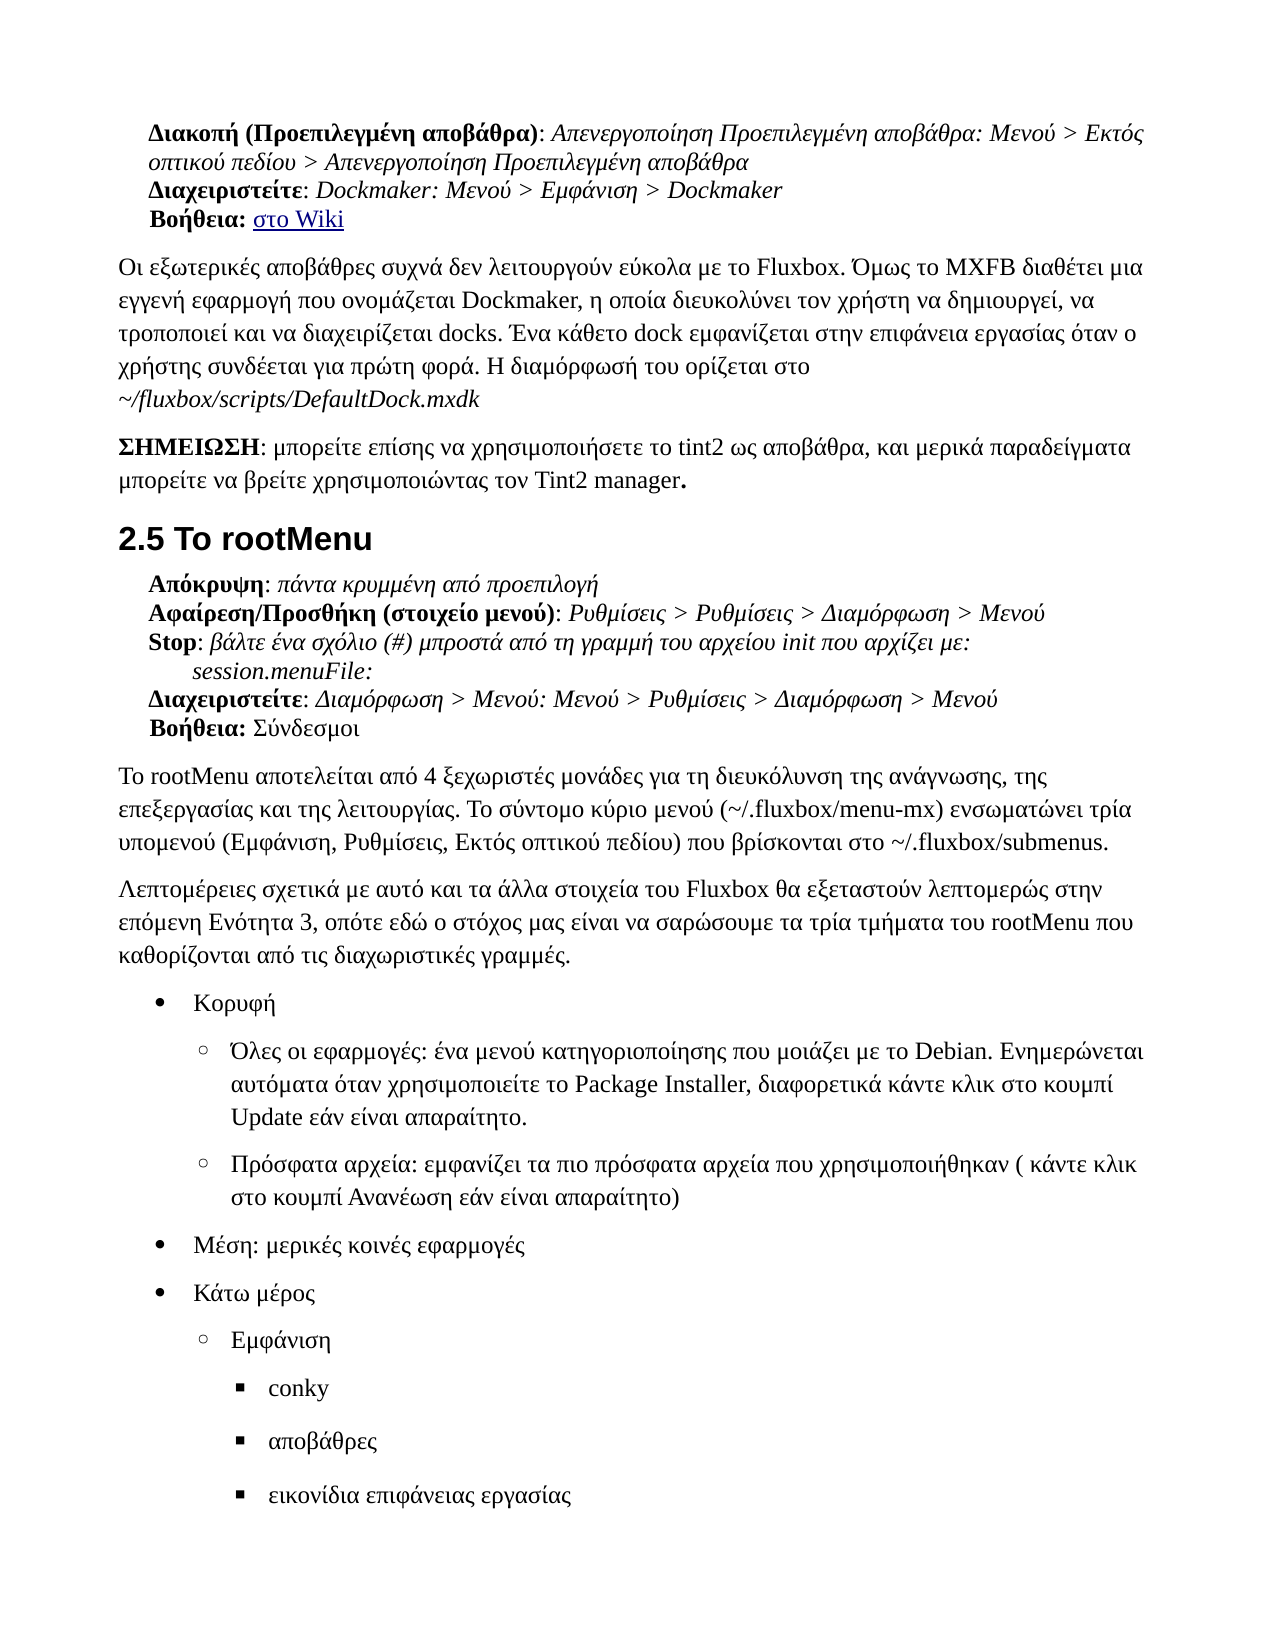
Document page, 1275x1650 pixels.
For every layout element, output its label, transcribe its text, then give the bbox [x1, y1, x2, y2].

text ΣΗΜΕΙΩΣΗ: μπορείτε επίσης να χρησιμοποιήσετε το tint2 ως αποβάθρα, και μερικά παραδείγματα μπορείτε να βρείτε χρησιμοποιώντας τον Tint2 manager. [118, 432, 1157, 493]
text Διαχειριστείτε: Dockmaker: Μενού > Εμφάνιση > Dockmaker [148, 176, 1157, 204]
subtitle 2.5 Το rootMenu [118, 518, 1157, 557]
text Οι εξωτερικές αποβάθρες συχνά δεν λειτουργούν εύκολα με το Fluxbox. Όμως το MXFB διαθέτει μια εγγενή εφαρμογή που ονομάζεται Dockmaker, η οποία διευκολύνει τον χρήστη να δημιουργεί, να τροποποιεί και να διαχειρίζεται docks. Ένα κάθετο dock εμφανίζεται στην επιφάνεια εργασίας όταν ο χρήστης συνδέεται για πρώτη φοράδιαμόρφωσή ορίζεται στο ~/fluxbox/scripts/DefaultDock.mxdk [118, 252, 1157, 413]
list εικονίδια επιφάνειας εργασίας [231, 1480, 1157, 1509]
list Κορυφή [156, 988, 1157, 1017]
text Απόκρυψη: πάντα κρυμμένη από προεπιλογή [148, 569, 1157, 598]
text Βοήθεια: Σύνδεσμοι [118, 713, 1157, 742]
text Stop: βάλτε ένα σχόλιο (#) μπροστά από τη γραμμή του που αρχίζει : [148, 627, 1157, 656]
list αποβάθρες [231, 1426, 1157, 1455]
text Βοήθεια: στο Wiki [118, 204, 1157, 233]
list Κάτω μέρος [156, 1278, 1157, 1306]
text Αφαίρεση/Προσθήκη (στοιχείο μενού): Ρυθμίσεις > Ρυθμίσεις > Διαμόρφωση > Μενού [148, 598, 1157, 627]
text Λεπτομέρειες σχετικά με αυτό και τα άλλα στοιχεία του Fluxbox θα εξεταστούν λεπτομερώς στην επόμενη Ενότητα 3, οπότε εδώ ο στόχος μας είναι τα τρία τμήματα του rootMenu που καθορίζονται από τις διαχωριστικές γραμμές. [118, 874, 1157, 969]
list conky [231, 1373, 1157, 1402]
list Πρόσφατα αρχεία: εμφανίζει τα πιο πρόσφατα αρχεία που χρησιμοποιήθηκαν ( Ανανέωση εάν είναι απαραίτητο) [193, 1149, 1157, 1211]
text Το rootMenu αποτελείται από 4 ξεχωριστές μονάδες για τη διευκόλυνση της ανάγνωσης, της επεξεργασίας και της λειτουργίας. Το σύντομο κύριο μενού (~/.fluxbox/menu-mx) ενσωματώνει τρία υπομενού (Εμφάνιση, Ρυθμίσεις, Εκτός οπτικού πεδίου) που βρίσκονται στο . [118, 761, 1157, 856]
text Διαχειριστείτε: Διαμόρφωση > Μενού: Μενού > Ρυθμίσεις > Διαμόρφωση > Μενού [148, 684, 1157, 713]
text session.menuFile: [148, 656, 1157, 684]
list Όλες οι εφαρμογές: ένα μενού κατηγοριοποίησης που μοιάζει με το DebianUpdate εάν είναι απαραίτητο [193, 1036, 1157, 1131]
list Μέση: μερικές κοινές εφαρμογές [156, 1230, 1157, 1259]
text Διακοπή (Προεπιλεγμένη αποβάθρα): Απενεργοποίηση Προεπιλεγμένη αποβάθρα: Μενού > Εκτός οπτικού πεδίου > Απενεργοποίηση Προεπιλεγμένη αποβάθρα [148, 118, 1157, 176]
list Εμφάνιση [193, 1325, 1157, 1354]
